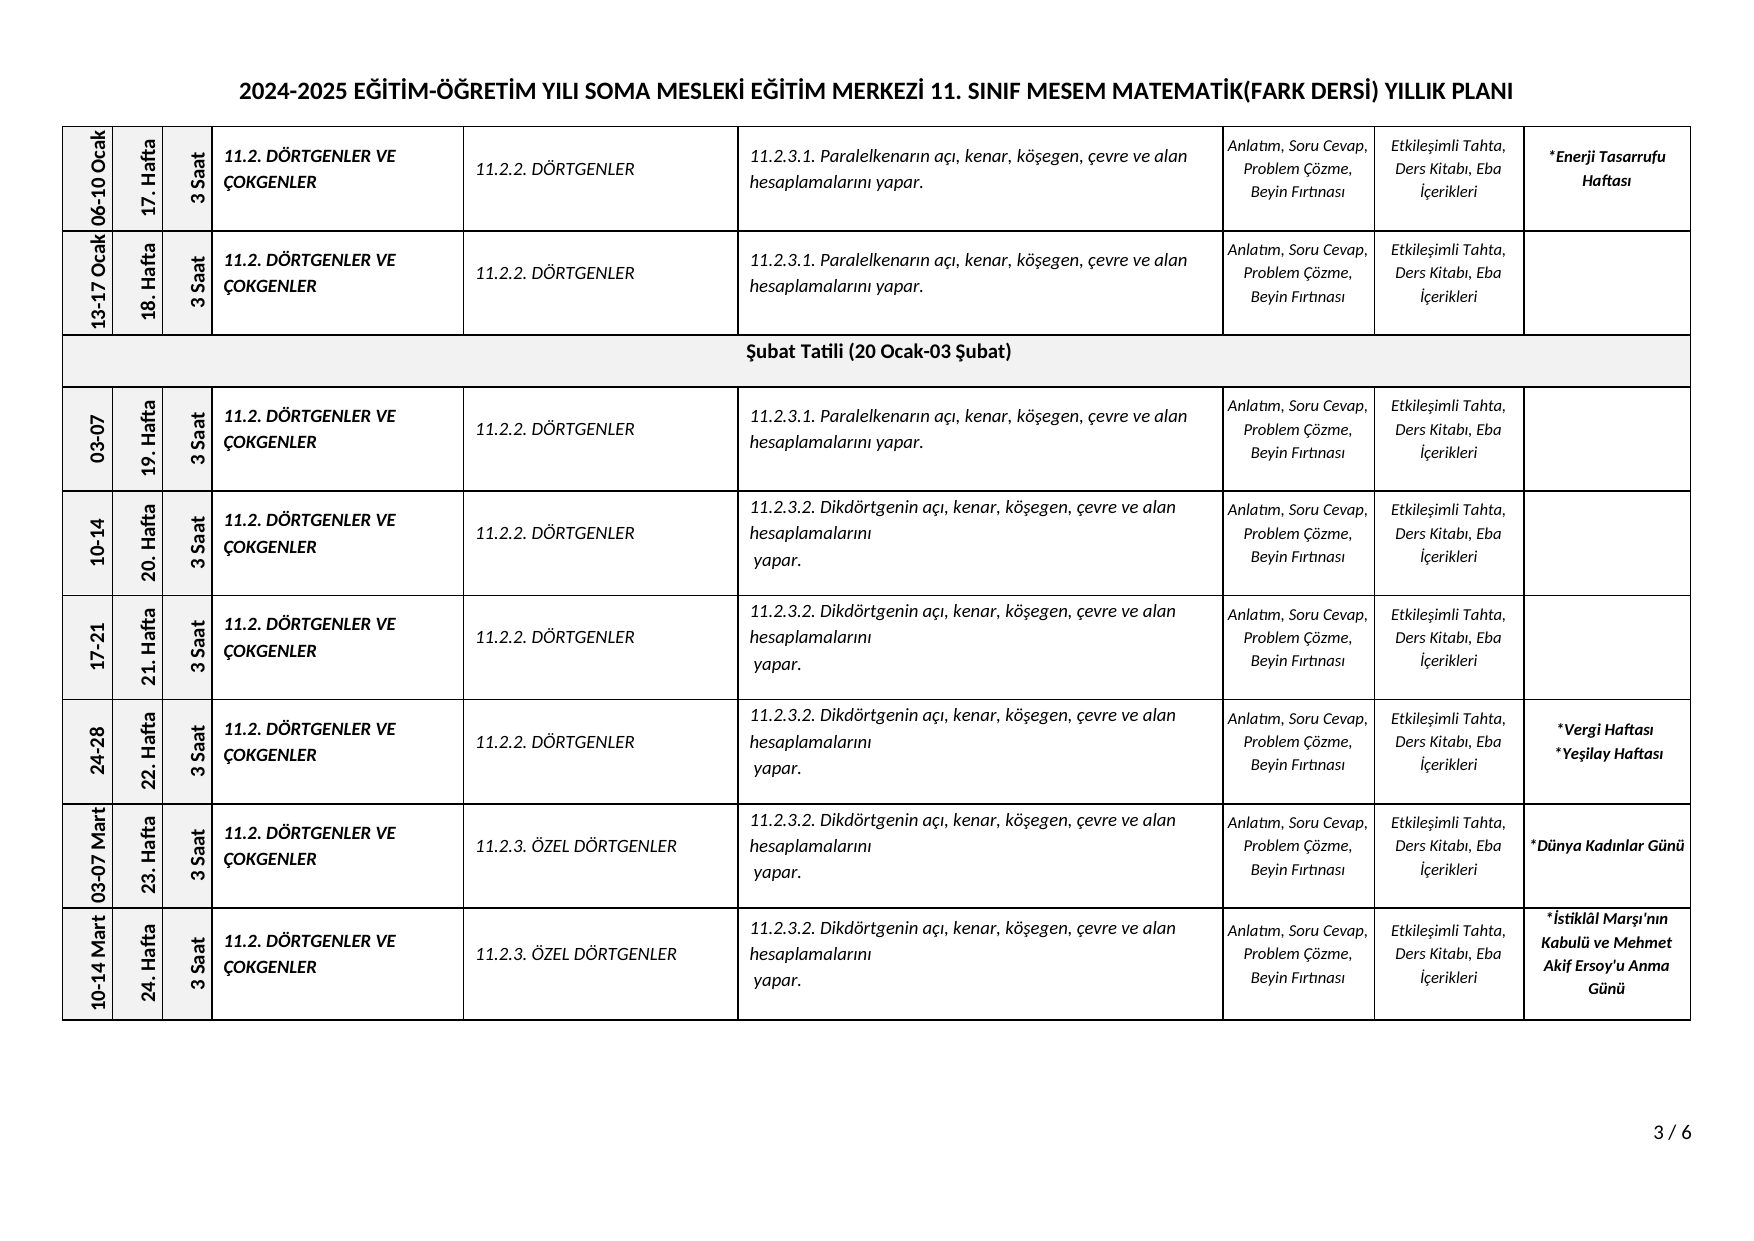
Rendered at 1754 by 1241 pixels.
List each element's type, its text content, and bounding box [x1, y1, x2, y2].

table_cell *Enerji Tasarrufu Haftası [1525, 127, 1690, 230]
table_cell 20. Hafta [113, 492, 162, 594]
table_cell Etkileşimli Tahta, Ders Kitabı, Eba İçerikleri [1375, 388, 1523, 490]
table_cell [1375, 127, 1523, 230]
table_cell 11.2. DÖRTGENLER VE ÇOKGENLER [213, 700, 463, 803]
table_cell [1525, 492, 1690, 594]
table_cell Anlatım, Soru Cevap, Problem Çözme, Beyin Fırtınası [1224, 596, 1374, 699]
table_cell 22. Hafta [113, 700, 162, 803]
table_cell 3 Saat [163, 700, 211, 803]
table_cell 10-14 Şubat [63, 492, 112, 594]
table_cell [1224, 127, 1374, 230]
table_cell 11.2.2. DÖRTGENLER [464, 232, 737, 334]
table_cell 11.2.2. DÖRTGENLER [464, 596, 737, 699]
table_cell 24-28 Şubat [63, 700, 112, 803]
table_cell 11.2. DÖRTGENLER VE ÇOKGENLER [213, 805, 463, 907]
table_cell 23. Hafta [113, 805, 162, 907]
table_cell 17. Hafta [113, 127, 162, 230]
table_cell Anlatım, Soru Cevap, Problem Çözme, Beyin Fırtınası [1224, 805, 1374, 907]
table_cell Etkileşimli Tahta, Ders Kitabı, Eba İçerikleri [1375, 492, 1523, 594]
table_cell Anlatım, Soru Cevap, Problem Çözme, Beyin Fırtınası [1224, 388, 1374, 490]
table_cell 18. Hafta [113, 232, 162, 334]
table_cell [213, 127, 463, 230]
table_cell 03-07 Şubat [63, 388, 112, 490]
table_cell 13-17 Ocak [63, 232, 112, 334]
table_cell 11.2.3.2. Dikdörtgenin açı, kenar, köşegen, çevre ve alan hesaplamalarını yapar. [739, 492, 1222, 594]
table_cell 11.2.3.2. Dikdörtgenin açı, kenar, köşegen, çevre ve alan hesaplamalarını yapar. [739, 596, 1222, 699]
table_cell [213, 909, 463, 1019]
table_cell *İstiklâl Marşı'nın Kabulü ve Mehmet Akif Ersoy'u Anma Günü [1525, 909, 1690, 1019]
table_cell 11.2. DÖRTGENLER VE ÇOKGENLER [213, 232, 463, 334]
table_cell [1525, 388, 1690, 490]
table_cell 19. Hafta [113, 388, 162, 490]
table_cell 17-21 Şubat [63, 596, 112, 699]
table_cell 11.2.2. DÖRTGENLER [464, 492, 737, 594]
table_cell Etkileşimli Tahta, Ders Kitabı, Eba İçerikleri [1375, 700, 1523, 803]
table_cell Şubat Tatili (20 Ocak-03 Şubat) [63, 336, 1690, 386]
table_cell Etkileşimli Tahta, Ders Kitabı, Eba İçerikleri [1375, 805, 1523, 907]
table_cell *Dünya Kadınlar Günü [1525, 805, 1690, 907]
table_cell Anlatım, Soru Cevap, Problem Çözme, Beyin Fırtınası [1224, 232, 1374, 334]
table_cell 3 Saat [163, 127, 211, 230]
table_cell 11.2.3.1. Paralelkenarın açı, kenar, köşegen, çevre ve alan hesaplamalarını yapar. [739, 232, 1222, 334]
table_cell 11.2.2. DÖRTGENLER [464, 700, 737, 803]
table_cell 11.2.3. ÖZEL DÖRTGENLER [464, 805, 737, 907]
table_cell 3 Saat [163, 492, 211, 594]
table_cell 10-14 Mart [63, 909, 112, 1019]
table_cell [1525, 596, 1690, 699]
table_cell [464, 909, 737, 1019]
table_cell 3 Saat [163, 805, 211, 907]
table_cell 11.2.3.2. Dikdörtgenin açı, kenar, köşegen, çevre ve alan hesaplamalarını yapar. [739, 700, 1222, 803]
table_cell Etkileşimli Tahta, Ders Kitabı, Eba İçerikleri [1375, 232, 1523, 334]
table_cell 03-07 Mart [63, 805, 112, 907]
table_cell 3 Saat [163, 909, 211, 1019]
table_cell 3 Saat [163, 596, 211, 699]
table_cell 11.2.2. DÖRTGENLER [464, 127, 737, 230]
table_cell 06-10 Ocak [63, 127, 112, 230]
table_cell 3 Saat [163, 232, 211, 334]
table_cell 21. Hafta [113, 596, 162, 699]
table_cell *Vergi Haftası *Yeşilay Haftası [1525, 700, 1690, 803]
table_cell [1525, 232, 1690, 334]
table_cell 11.2.3.2. Dikdörtgenin açı, kenar, köşegen, çevre ve alan hesaplamalarını yapar. [739, 805, 1222, 907]
table_cell Anlatım, Soru Cevap, Problem Çözme, Beyin Fırtınası [1224, 700, 1374, 803]
table_cell 11.2. DÖRTGENLER VE ÇOKGENLER [213, 492, 463, 594]
table_cell 11.2.3.1. Paralelkenarın açı, kenar, köşegen, çevre ve alan hesaplamalarını yapar. [739, 127, 1222, 230]
table_cell Etkileşimli Tahta, Ders Kitabı, Eba İçerikleri [1375, 596, 1523, 699]
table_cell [1224, 909, 1374, 1019]
table_cell 11.2.2. DÖRTGENLER [464, 388, 737, 490]
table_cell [1375, 909, 1523, 1019]
table_cell Anlatım, Soru Cevap, Problem Çözme, Beyin Fırtınası [1224, 492, 1374, 594]
table_cell 24. Hafta [113, 909, 162, 1019]
table_cell 3 Saat [163, 388, 211, 490]
table_cell 11.2. DÖRTGENLER VE ÇOKGENLER [213, 596, 463, 699]
table_cell 11.2. DÖRTGENLER VE ÇOKGENLER [213, 388, 463, 490]
table_cell 11.2.3.2. Dikdörtgenin açı, kenar, köşegen, çevre ve alan hesaplamalarını yapar. [739, 909, 1222, 1019]
table_cell 11.2.3.1. Paralelkenarın açı, kenar, köşegen, çevre ve alan hesaplamalarını yapar. [739, 388, 1222, 490]
